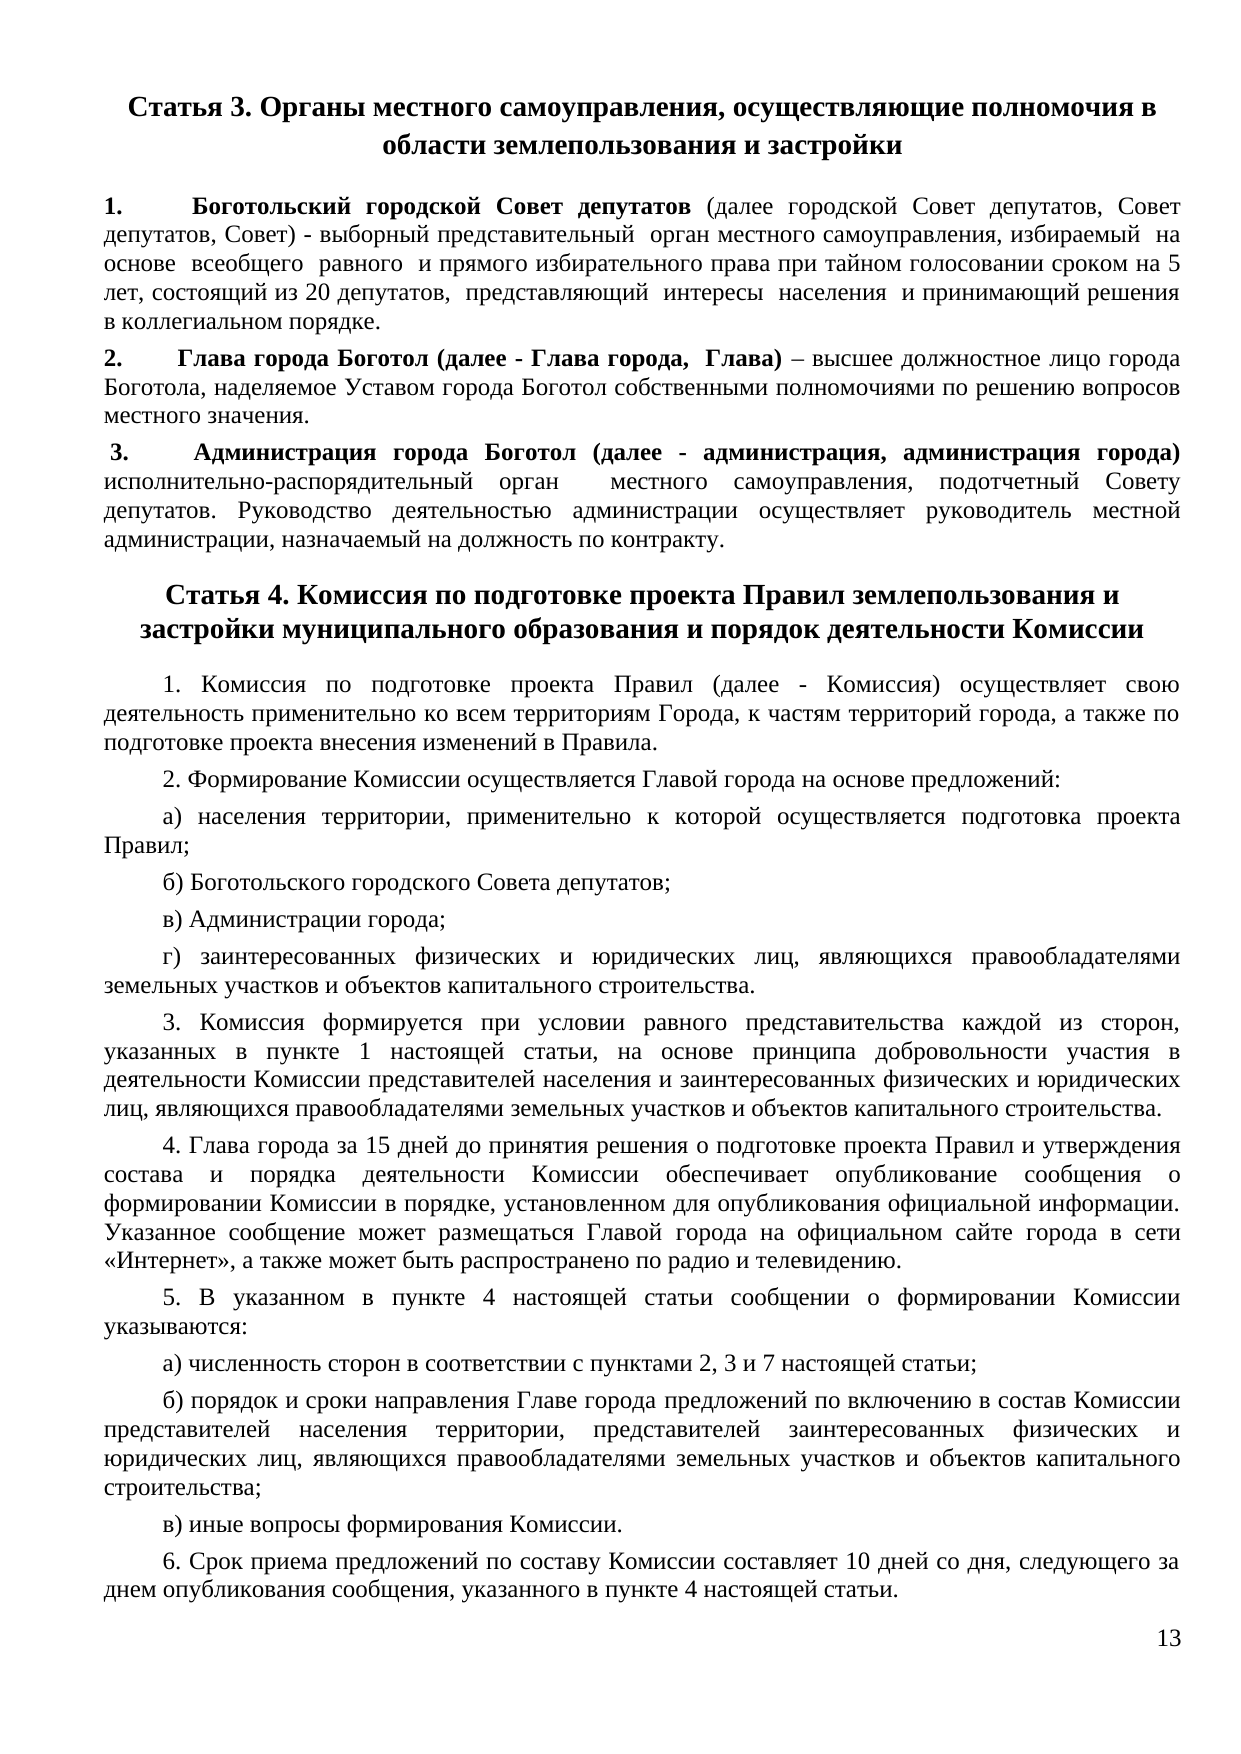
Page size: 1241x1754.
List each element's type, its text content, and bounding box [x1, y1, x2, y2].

text а) численность сторон в соответствии с пунктами 2, 3 и 7 настоящей статьи; [103, 1348, 1181, 1377]
text б) Боготольского городского Совета депутатов; [103, 867, 1181, 896]
text а) населения территории, применительно к которой осуществляется подготовка проекта Правил; [103, 801, 1181, 859]
text 6. Срок приема предложений по составу Комиссии составляет 10 дней со дня, следующего за днем опубликования сообщения, указанного в пункте 4 настоящей статьи. [103, 1546, 1181, 1603]
text б) порядок и сроки направления Главе города предложений по включению в состав Комиссии представителей населения территории, представителей заинтересованных физических и юридических лиц, являющихся правообладателями земельных участков и объектов капитального строительства; [103, 1385, 1181, 1500]
subtitle Статья 4. Комиссия по подготовке проекта Правил землепользования и застройки муниципального образования и порядок деятельности Комиссии [103, 577, 1181, 644]
text в) Администрации города; [103, 904, 1181, 933]
text в) иные вопросы формирования Комиссии. [103, 1509, 1181, 1537]
text 2. Формирование Комиссии осуществляется Главой города на основе предложений: [103, 764, 1181, 793]
text 3. Администрация города Боготол (далее - администрация, администрация города) исполнительно-распорядительный орган местного самоуправления, подотчетный Совету депутатов. Руководство деятельностью администрации осуществляет руководитель местной администрации, назначаемый на должность по контракту. [103, 437, 1181, 552]
text 1. Комиссия по подготовке проекта Правил (далее - Комиссия) осуществляет свою деятельность применительно ко всем территориям Города, к частям территорий города, а также по подготовке проекта внесения изменений в Правила. [103, 669, 1181, 756]
text 4. Глава города за 15 дней до принятия решения о подготовке проекта Правил и утверждения состава и порядка деятельности Комиссии обеспечивает опубликование сообщения о формировании Комиссии в порядке, установленном для опубликования официальной информации. Указанное сообщение может размещаться Главой города на официальном сайте города в сети «Интернет», а также может быть распространено по радио и телевидению. [103, 1130, 1181, 1274]
subtitle Статья 3. Органы местного самоуправления, осуществляющие полномочия в области землепользования и застройки [103, 89, 1181, 161]
text 5. В указанном в пункте 4 настоящей статьи сообщении о формировании Комиссии указываются: [103, 1282, 1181, 1340]
text 3. Комиссия формируется при условии равного представительства каждой из сторон, указанных в пункте 1 настоящей статьи, на основе принципа добровольности участия в деятельности Комиссии представителей населения и заинтересованных физических и юридических лиц, являющихся правообладателями земельных участков и объектов капитального строительства. [103, 1007, 1181, 1122]
text 1. Боготольский городской Совет депутатов (далее городской Совет депутатов, Совет депутатов, Совет) - выборный представительный орган местного самоуправления, избираемый на основе всеобщего равного и прямого избирательного права при тайном голосовании сроком на 5 лет, состоящий из 20 депутатов, представляющий интересы населения и принимающий решения в коллегиальном порядке. [103, 191, 1181, 334]
text г) заинтересованных физических и юридических лиц, являющихся правообладателями земельных участков и объектов капитального строительства. [103, 941, 1181, 999]
text 2. Глава города Боготол (далее - Глава города, Глава) – высшее должностное лицо города Боготола, наделяемое Уставом города Боготол собственными полномочиями по решению вопросов местного значения. [103, 343, 1181, 429]
